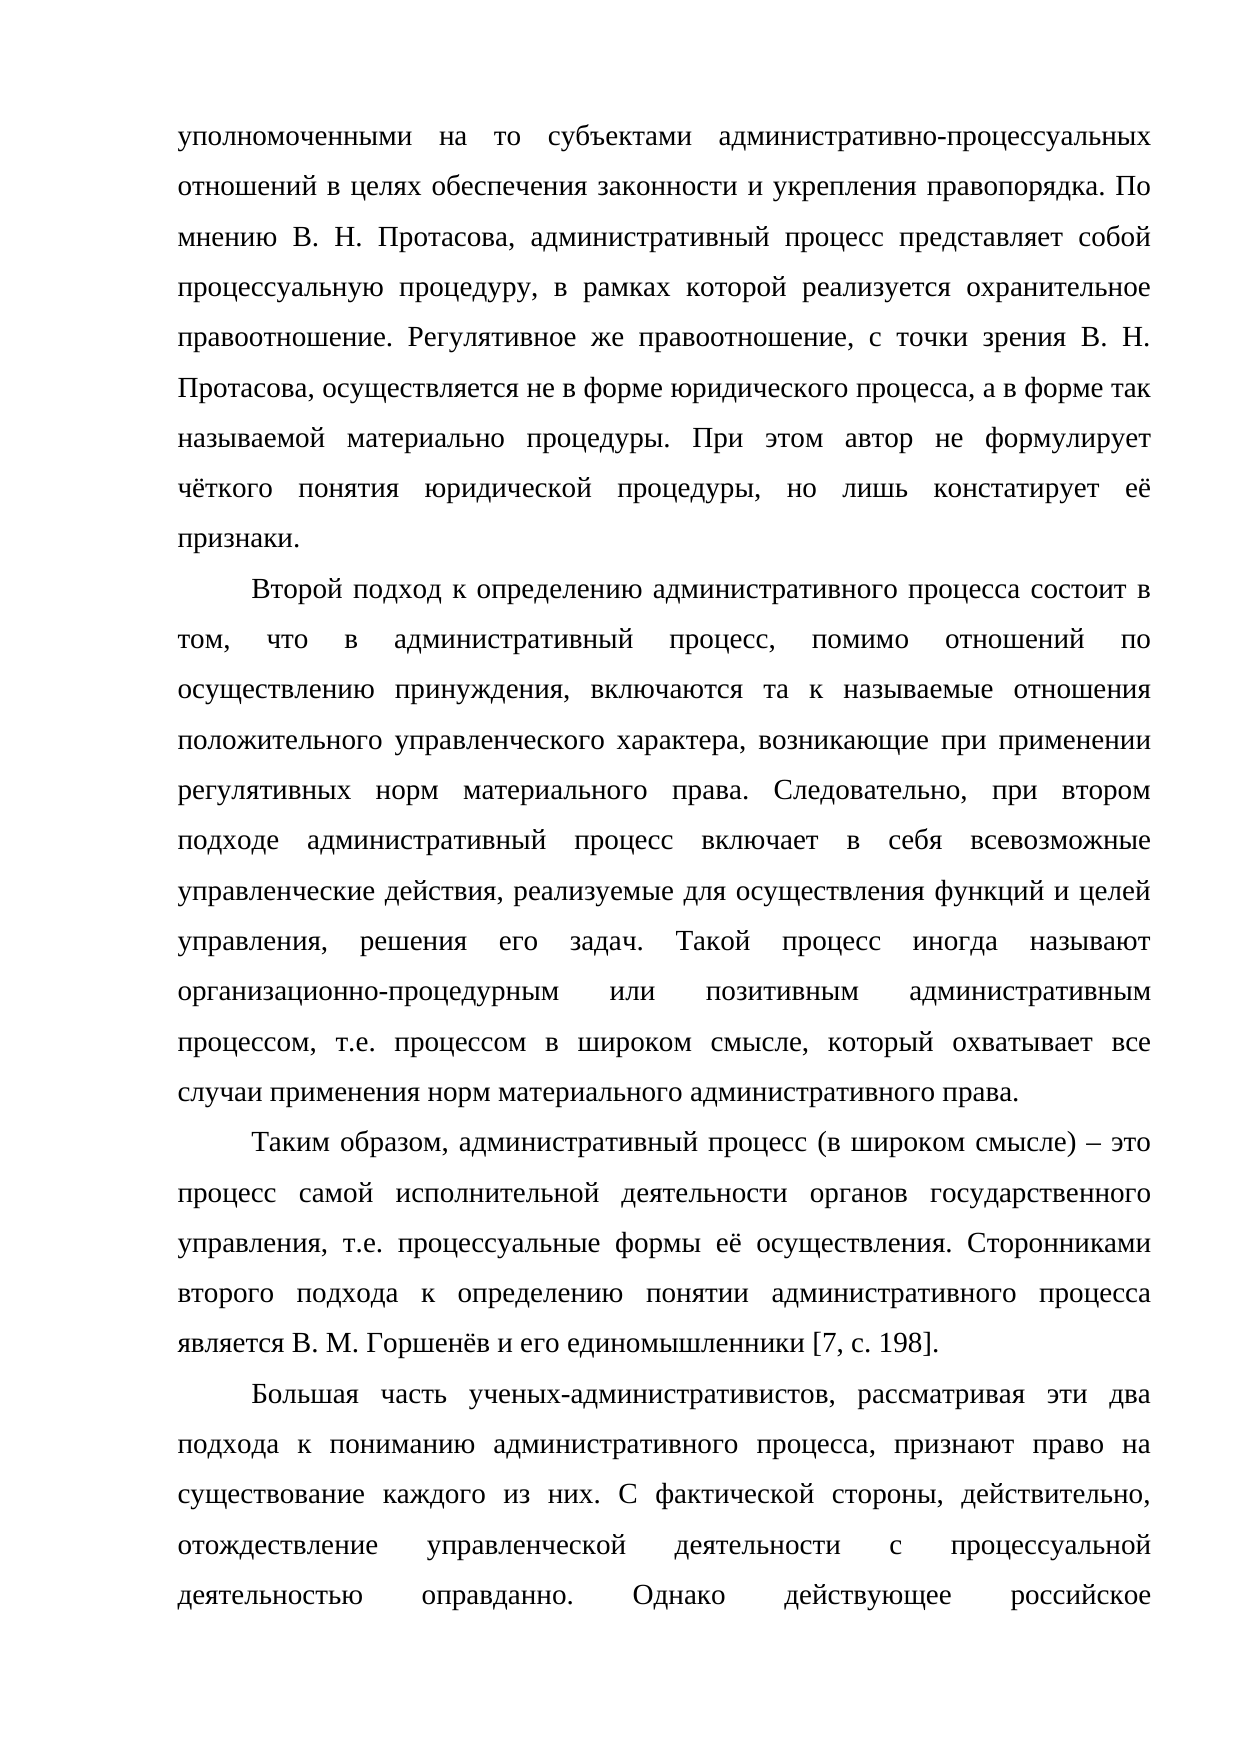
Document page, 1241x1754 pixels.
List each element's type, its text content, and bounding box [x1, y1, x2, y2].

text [177, 1376, 1152, 1611]
text Второй подход к определению административного процесса состоит в том, что в административный процесс, помимо отношений по осуществлению принуждения, включаются та к называемые отношения положительного управленческого характера, возникающие при применении регулятивных норм материального права. Следовательно, при втором подходе административный процесс включает в себя всевозможные управленческие действия, реализуемые для осуществления функций и целей управления, решения его задач. Такой процесс иногда называют организационно-процедурным или позитивным административным процессом, т.е. процессом в широком смысле, который охватывает все случаи применения норм материального административного права. [177, 571, 1152, 1108]
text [177, 118, 1152, 554]
text Таким образом, административный процесс (в широком смысле) – это процесс самой исполнительной деятельности органов государственного управления, т.е. процессуальные формы её осуществления. Сторонниками второго подхода к определению понятии административного процесса является В. М. Горшенёв и его единомышленники [7, с. 198]. [177, 1124, 1152, 1359]
